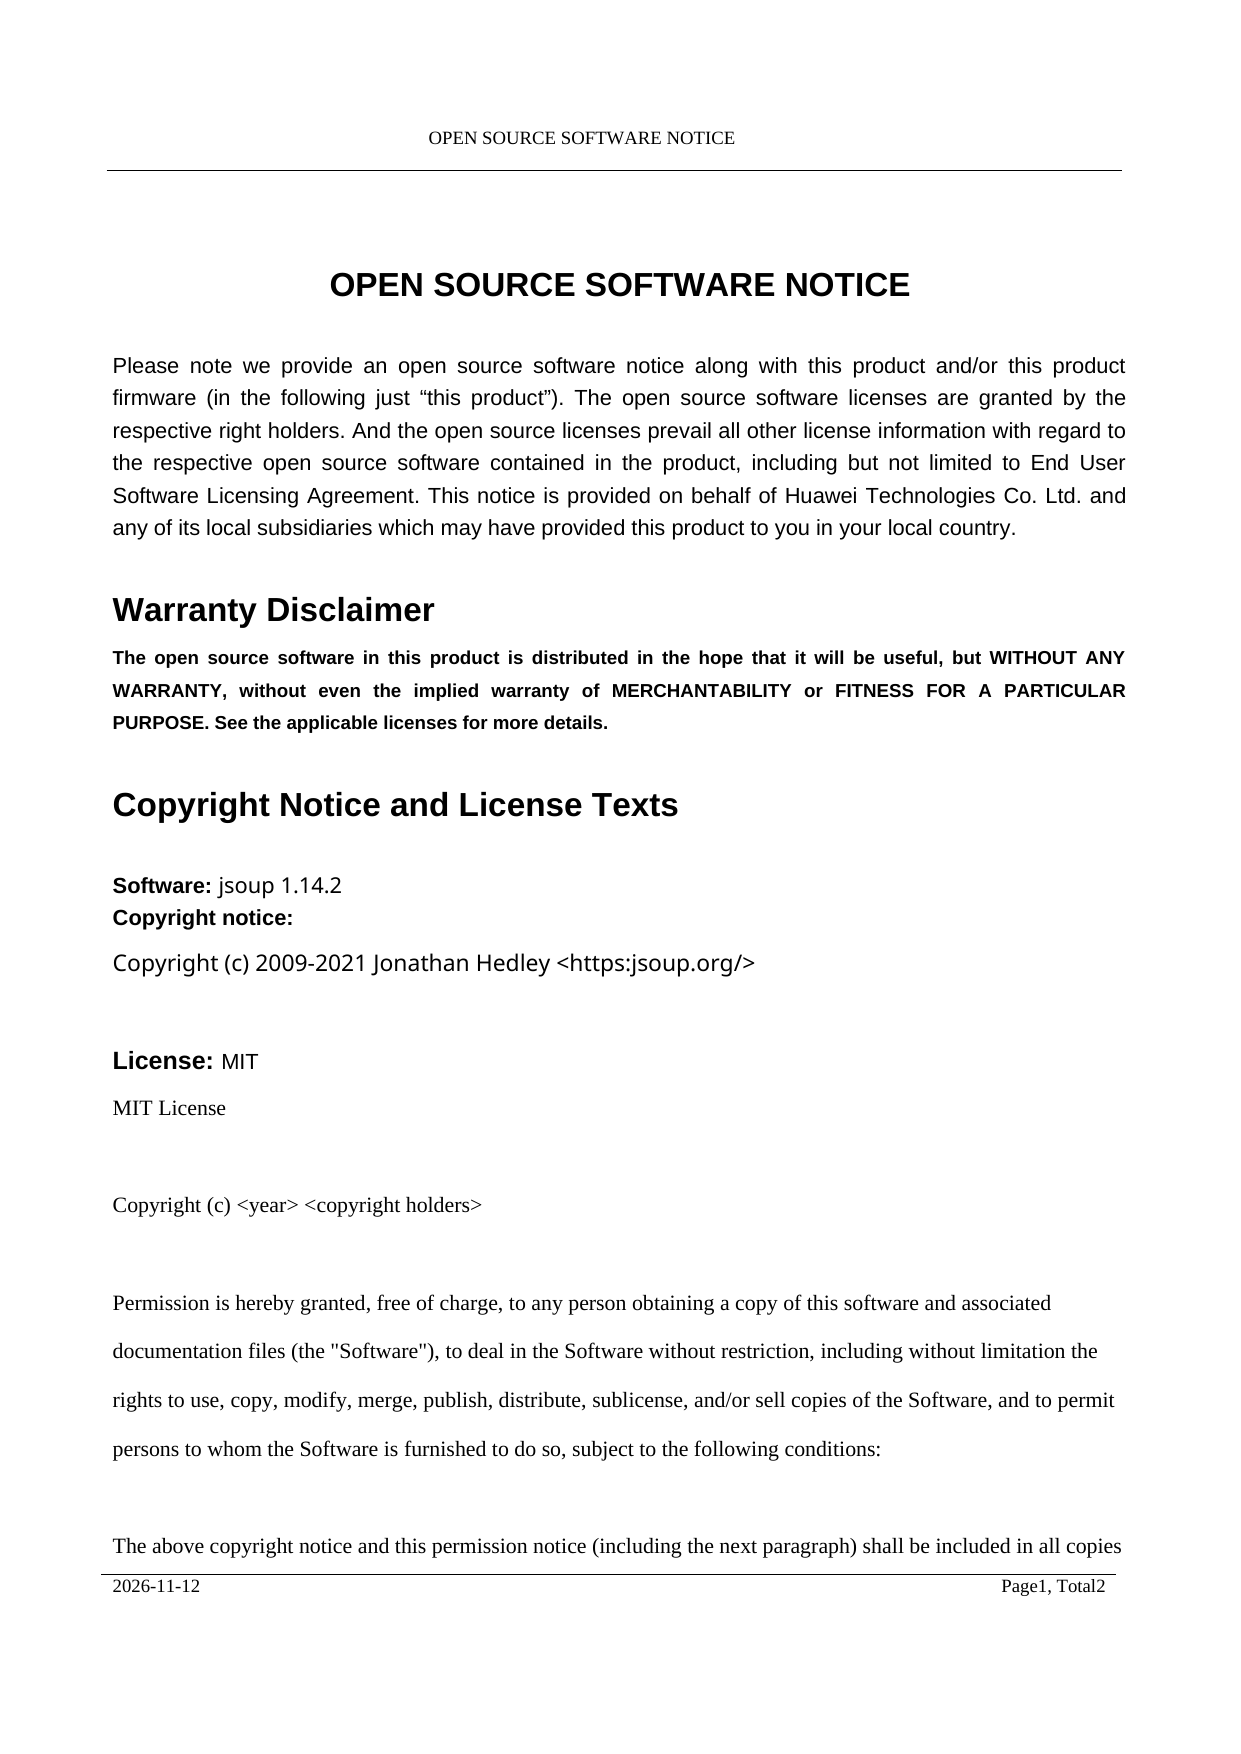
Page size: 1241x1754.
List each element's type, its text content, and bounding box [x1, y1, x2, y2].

text Warranty Disclaimer [112, 576, 1128, 641]
text Copyright (c) 2009-2021 Jonathan Hedley <https:jsoup.org/> [112, 947, 1128, 1028]
text Copyright Notice and License Texts [112, 771, 1128, 836]
text Copyright notice: [112, 901, 1128, 934]
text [112, 1091, 1128, 1562]
text OPEN SOURCE SOFTWARE NOTICE [112, 251, 1128, 316]
text License: MIT [112, 1044, 1128, 1077]
text Software: jsoup 1.14.2 [112, 869, 1128, 901]
text The open source software in this product is distributed in the hope that it will be useful, but WITHOUT ANY WARRANTY, without even the implied warranty of MERCHANTABILITY or FITNESS FOR A PARTICULAR PURPOSE. See the applicable licenses for more details. [112, 641, 1128, 739]
text Please note we provide an open source software notice along with this product and/or this product firmware (in the following just “this product”). The open source software licenses are granted by the respective right holders. And the open source licenses prevail all other license information with regard to the respective open source software contained in the product, including but not limited to End User Software Licensing Agreement. This notice is provided on behalf of Huawei Technologies Co. Ltd. and any of its local subsidiaries which may have provided this product to you in your local country. [112, 349, 1128, 544]
